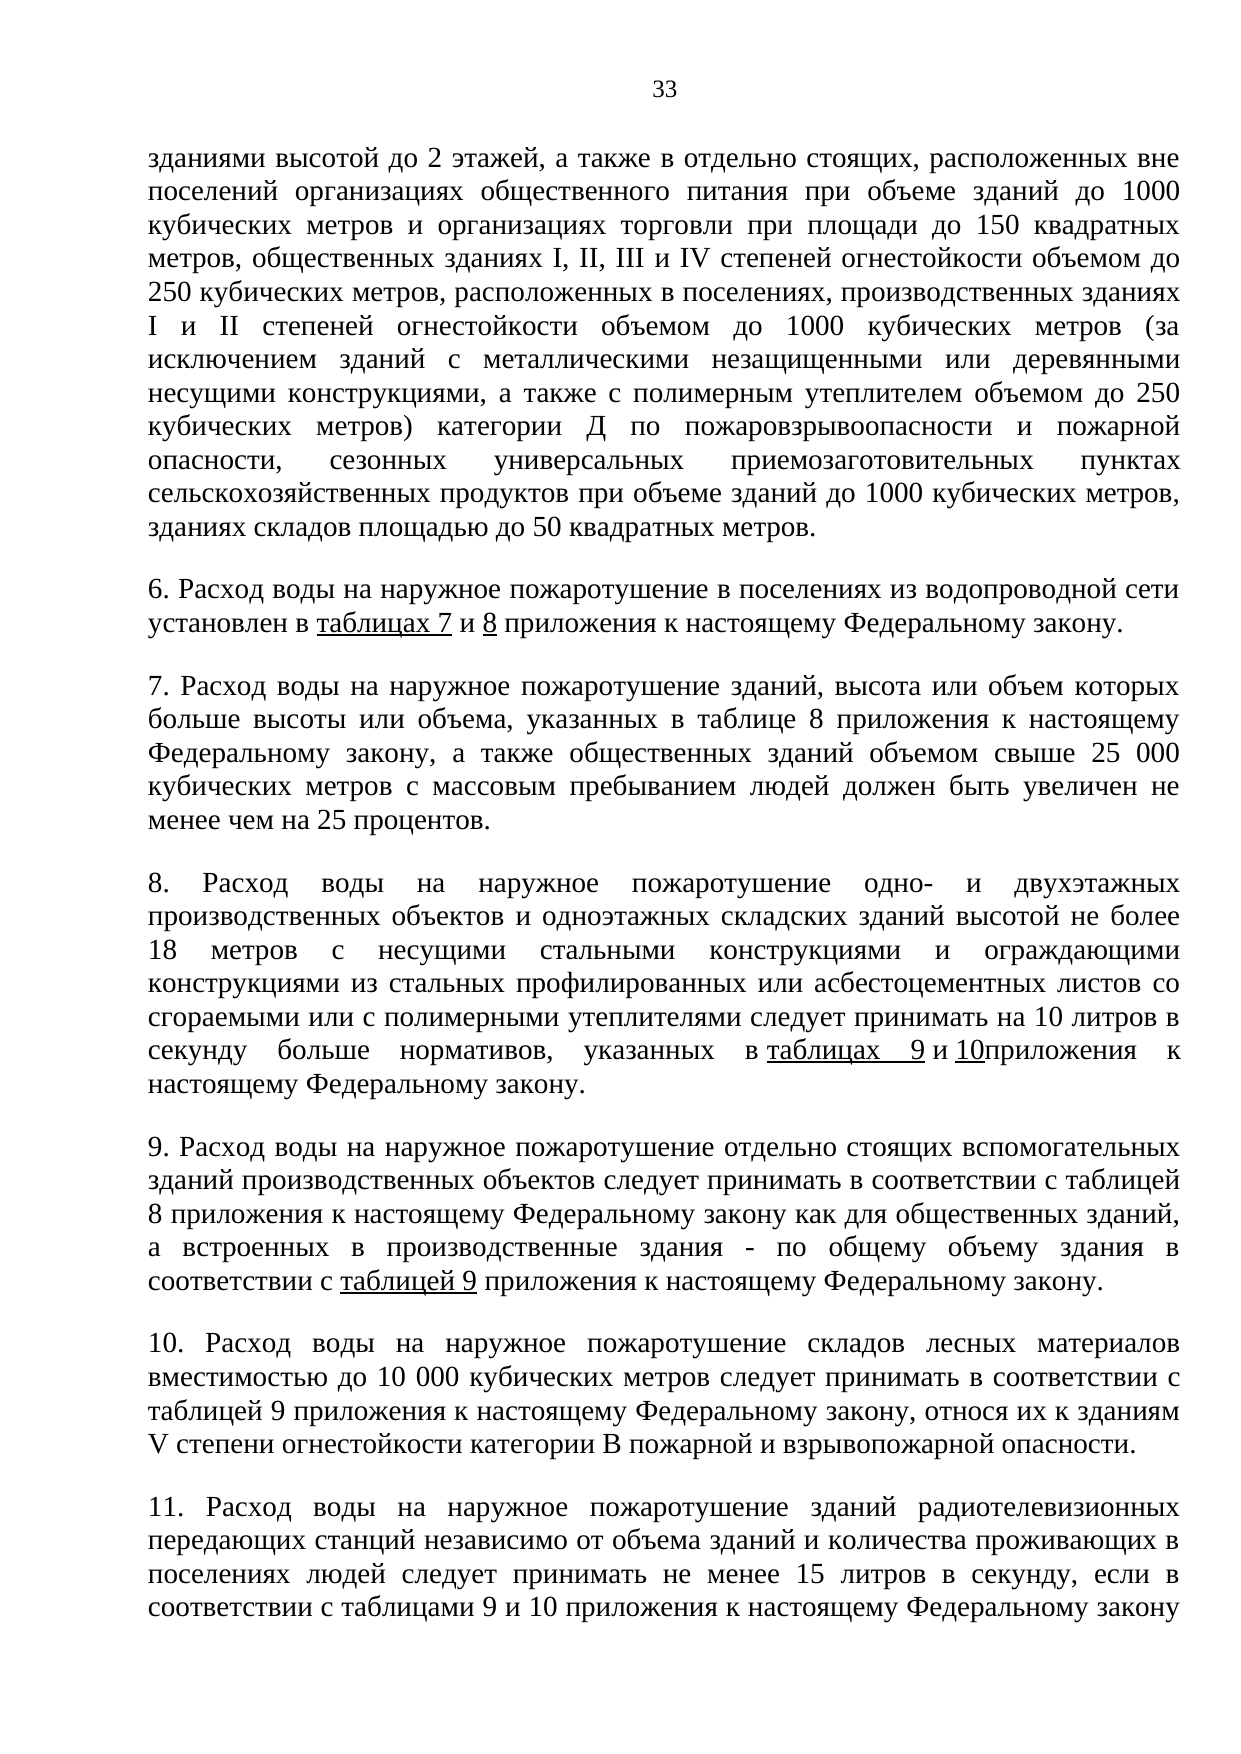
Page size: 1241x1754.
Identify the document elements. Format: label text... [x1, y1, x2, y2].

text 8. Расход воды на наружное пожаротушение одно- и двухэтажных производственных объектов и одноэтажных складских зданий высотой не более 18 метров с несущими стальными конструкциями и ограждающими конструкциями из стальных профилированных или асбестоцементных листов со сгораемыми или с полимерными утеплителями следует принимать на 10 литров в секунду больше нормативов, указанных в таблицах 9 и 10приложения к настоящему Федеральному закону. [148, 865, 1181, 1099]
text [148, 140, 1181, 542]
text 10. Расход воды на наружное пожаротушение складов лесных материалов вместимостью до 10 000 кубических метров следует принимать в соответствии с таблицей 9 приложения к настоящему Федеральному закону, относя их к зданиям V степени огнестойкости категории В пожарной и взрывопожарной опасности. [148, 1326, 1181, 1460]
text 9. Расход воды на наружное пожаротушение отдельно стоящих вспомогательных зданий производственных объектов следует принимать в соответствии с таблицей 8 приложения к настоящему Федеральному закону как для общественных зданий, а встроенных в производственные здания - по общему объему здания в соответствии с таблицей 9 приложения к настоящему Федеральному закону. [148, 1129, 1181, 1296]
text 7. Расход воды на наружное пожаротушение зданий, высота или объем которых больше высоты или объема, указанных в таблице 8 приложения к настоящему Федеральному закону, а также общественных зданий объемом свыше 25 000 кубических метров с массовым пребыванием людей должен быть увеличен не менее чем на 25 процентов. [148, 668, 1181, 836]
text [148, 1489, 1181, 1623]
text 6. Расход воды на наружное пожаротушение в поселениях из водопроводной сети установлен в таблицах 7 и 8 приложения к настоящему Федеральному закону. [148, 572, 1181, 639]
